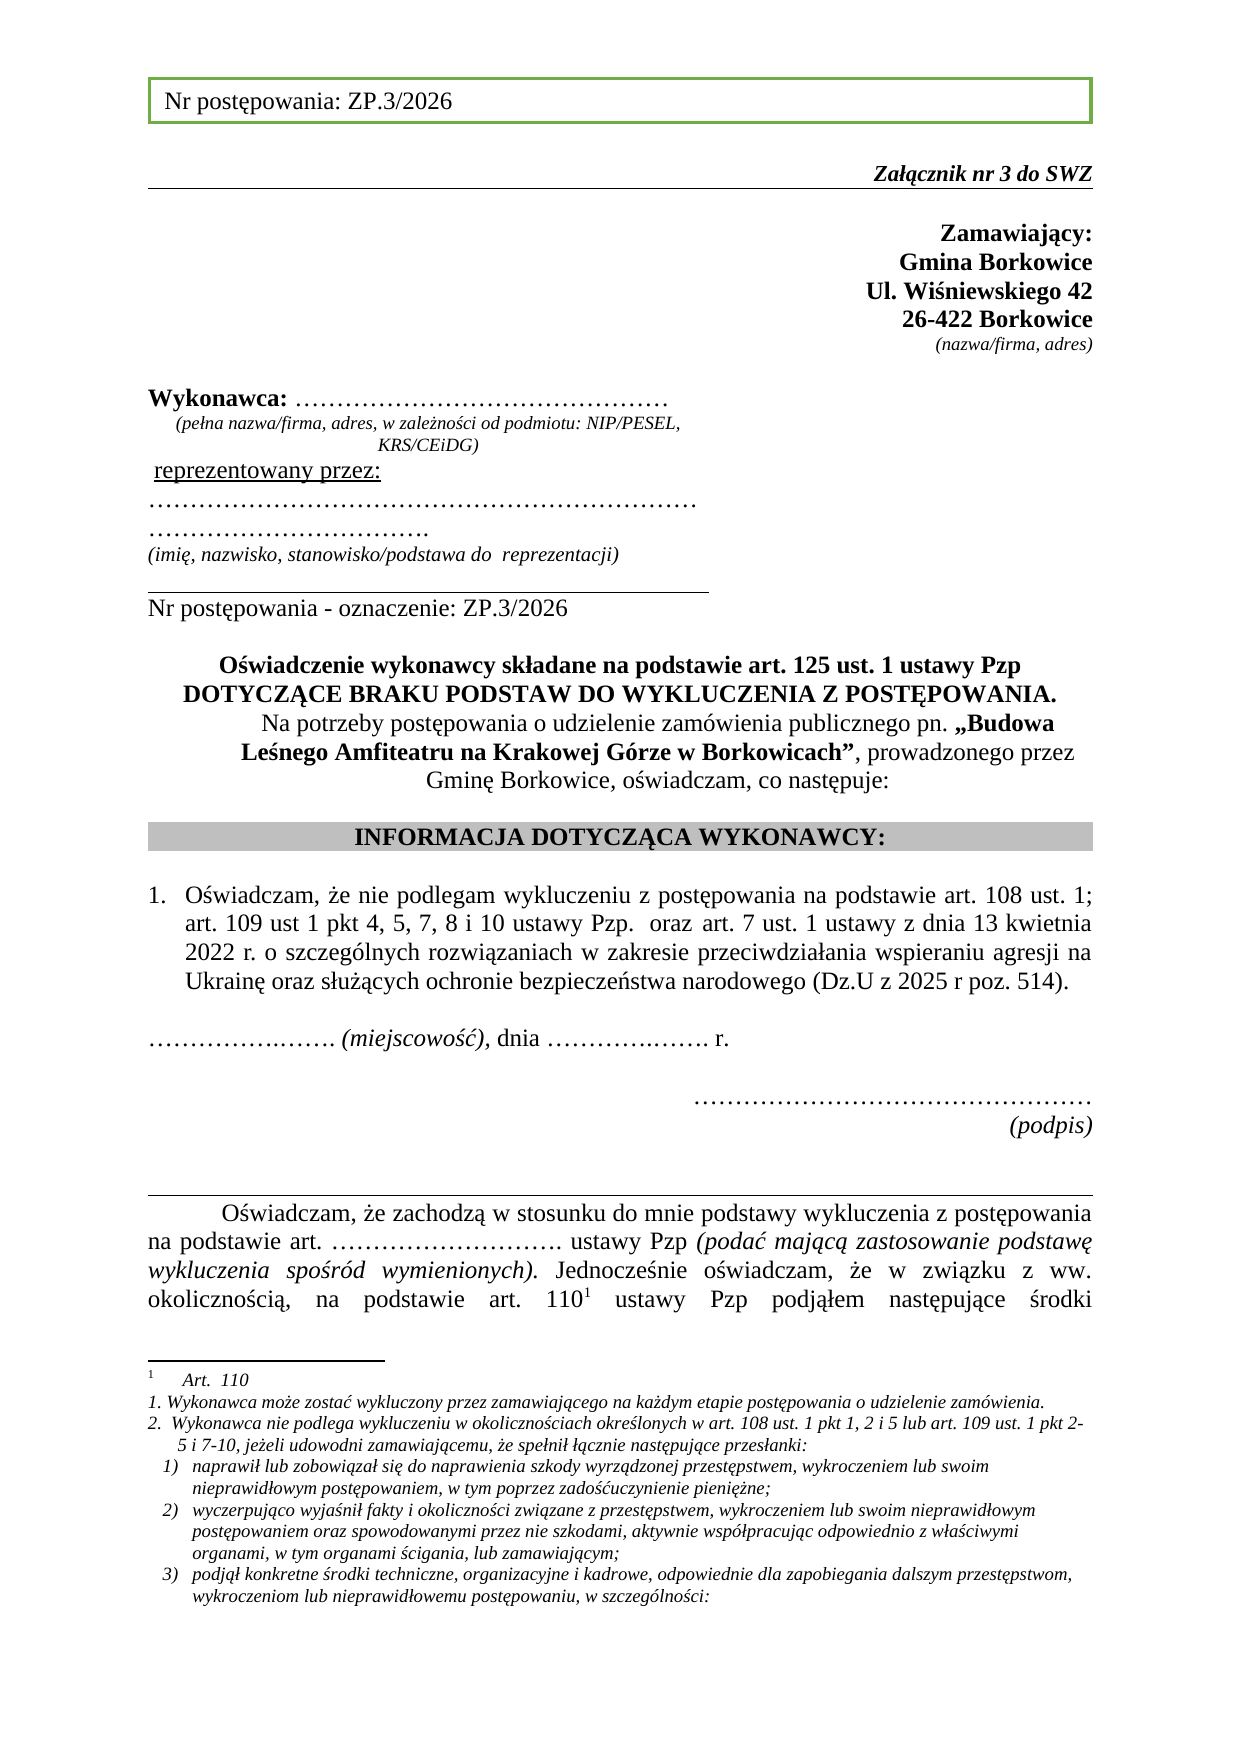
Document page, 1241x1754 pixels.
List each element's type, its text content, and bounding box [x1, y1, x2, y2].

text ………………………………………… [148, 1052, 1093, 1110]
text (pełna nazwa/firma, adres, w zależności od podmiotu: NIP/PESEL, KRS/CEiDG) [148, 412, 709, 455]
text Nr postępowania - oznaczenie: ZP.3/2026 [148, 593, 1093, 622]
text reprezentowany przez: ………………………………………………………………………………………. [148, 455, 709, 542]
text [148, 1196, 1093, 1313]
text Ul. Wiśniewskiego 42 [729, 276, 1093, 304]
text DOTYCZĄCE BRAKU PODSTAW DO WYKLUCZENIA Z POSTĘPOWANIA. Na potrzeby postępowania o udzielenie zamówienia publicznego pn. „Budowa Leśnego Amfiteatru na Krakowej Górze w Borkowicach”, prowadzonego przez Gminę Borkowice, oświadczam, co następuje: [148, 679, 1093, 794]
list Oświadczam, że nie podlegam wykluczeniu z postępowania na podstawie art. 108 ust. 1; art. 109 ust 1 pkt 4, 5, 7, 8 i 10 ustawy Pzp. oraz art. 7 ust. 1 ustawy z dnia 13 kwietnia 2022 r. o szczególnych rozwiązaniach w zakresie przeciwdziałania wspieraniu agresji na Ukrainę oraz służących ochronie bezpieczeństwa narodowego (Dz.U z 2025 r poz. 514). [148, 880, 1093, 995]
text Załącznik nr 3 do SWZ [148, 160, 1093, 188]
text INFORMACJA DOTYCZĄCA WYKONAWCY: [148, 822, 1093, 851]
text (podpis) [811, 1110, 1093, 1138]
text Oświadczenie wykonawcy składane na podstawie art. 125 ust. 1 ustawy Pzp [148, 650, 1093, 679]
text 26-422 Borkowice [729, 304, 1093, 333]
text Gmina Borkowice [729, 247, 1093, 276]
text Zamawiający: [694, 218, 1093, 247]
text …………….……. (miejscowość), dnia ………….……. r. [148, 1023, 1093, 1052]
text (nazwa/firma, adres) [729, 333, 1093, 355]
text (imię, nazwisko, stanowisko/podstawa do reprezentacji) [148, 542, 709, 566]
text Wykonawca: ……………………………………… [148, 383, 709, 412]
